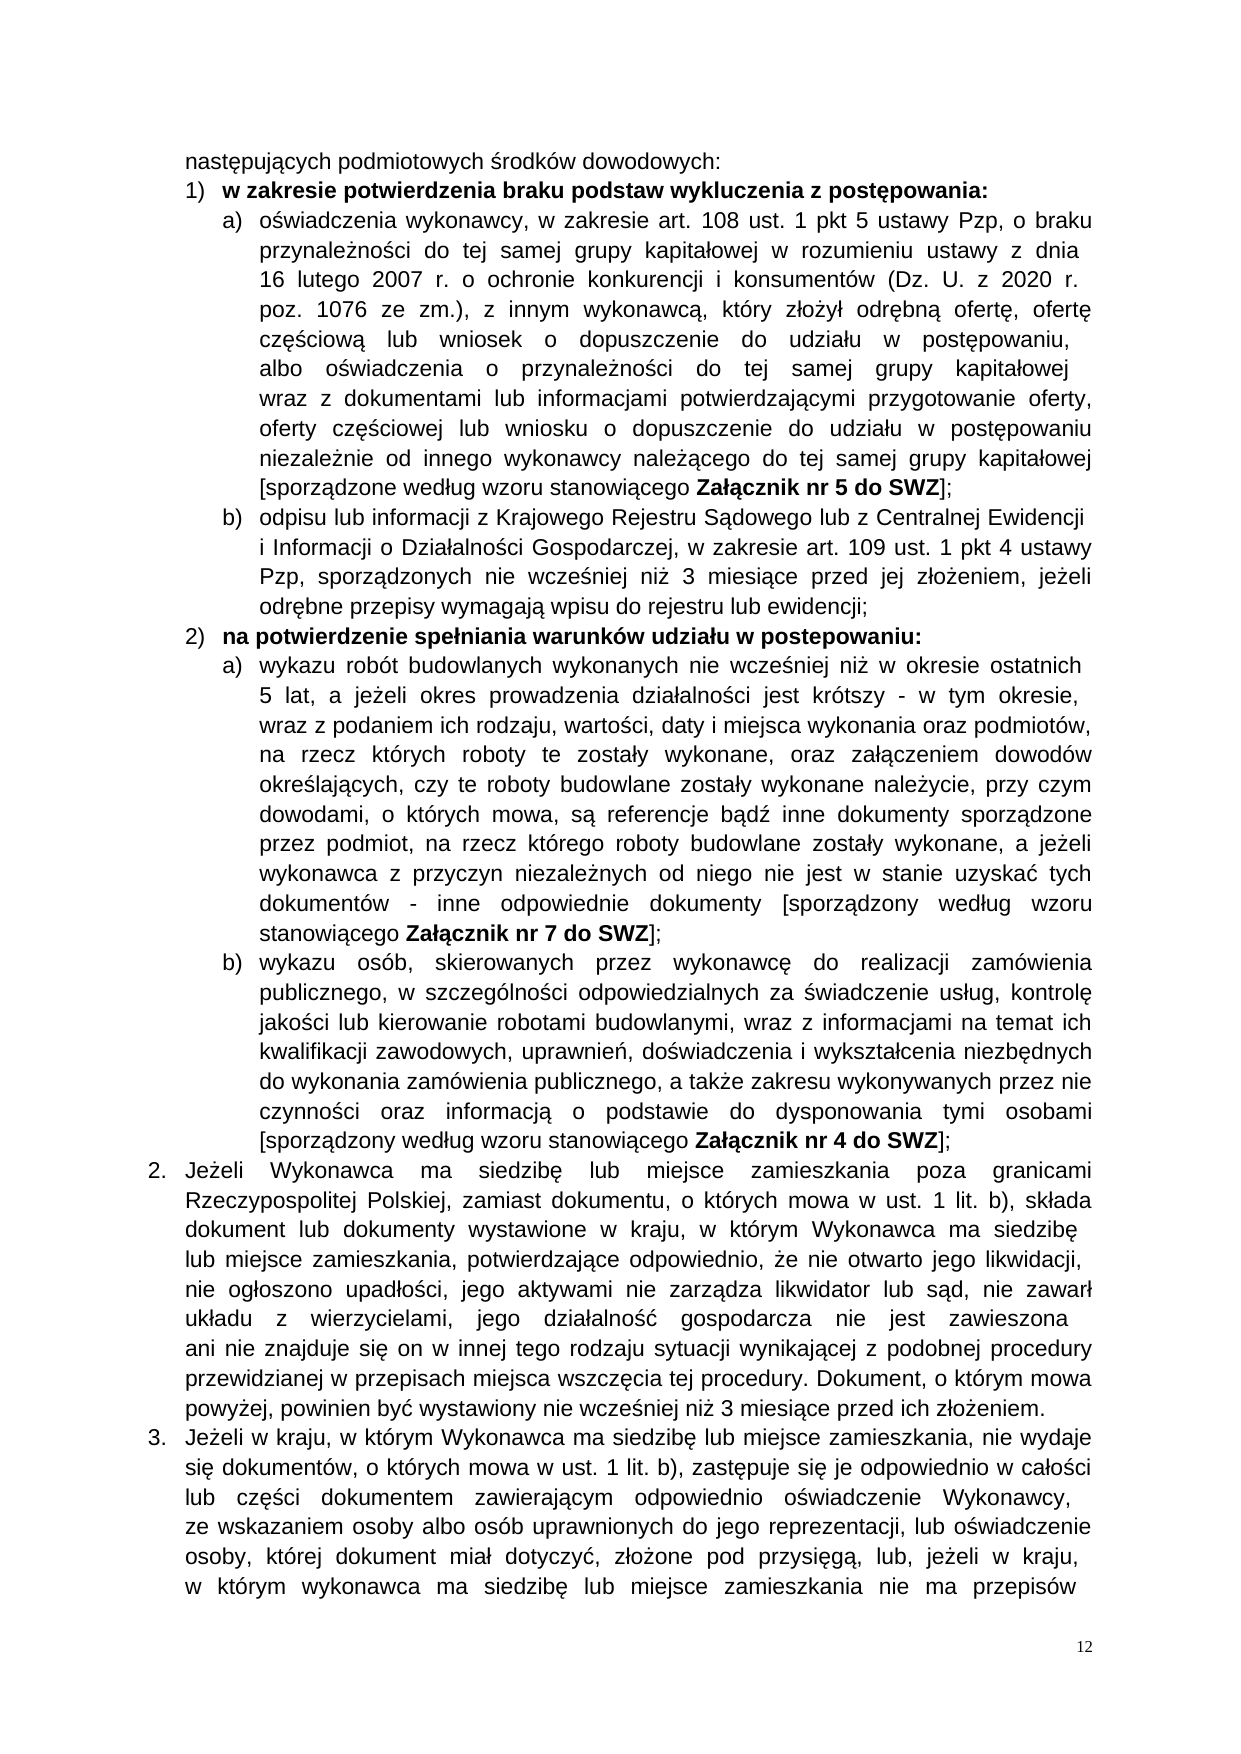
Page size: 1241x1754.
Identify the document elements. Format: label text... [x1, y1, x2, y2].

list odpisu lub informacji z Krajowego Rejestru Sądowego lub z Centralnej Ewidencji i Informacji o Działalności Gospodarczej, w zakresie art. 109 ust. 1 pkt 4 ustawy Pzp, sporządzonych nie wcześniej niż 3 miesiące przed jej złożeniem, jeżeli odrębne przepisy wymagają wpisu do rejestru lub ewidencji; [222, 504, 1093, 619]
list Jeżeli Wykonawca ma siedzibę lub miejsce zamieszkania poza granicami Rzeczypospolitej Polskiej, zamiast dokumentu, o których mowa w ust. 1 lit. b), składa dokument lub dokumenty wystawione w kraju, w którym Wykonawca ma siedzibę lub miejsce zamieszkania, potwierdzające odpowiednio, że nie otwarto jego likwidacji, nie ogłoszono upadłości, jego aktywami nie zarządza likwidator lub sąd, nie zawarł układu z wierzycielami, jego działalność gospodarcza nie jest zawieszona ani nie znajduje się on w innej tego rodzaju sytuacji wynikającej z podobnej procedury przewidzianej w przepisach miejsca wszczęcia tej procedury. Dokument, o którym mowa powyżej, powinien być wystawiony nie wcześniej niż 3 miesiące przed ich złożeniem. [148, 1157, 1093, 1421]
list na potwierdzenie spełniania warunków udziału w postepowaniu: [185, 623, 1093, 649]
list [148, 148, 1093, 174]
list w zakresie potwierdzenia braku podstaw wykluczenia z postępowania: [185, 177, 1093, 204]
list wykazu osób, skierowanych przez wykonawcę do realizacji zamówienia publicznego, w szczególności odpowiedzialnych za świadczenie usług, kontrolę jakości lub kierowanie robotami budowlanymi, wraz z informacjami na temat ich kwalifikacji zawodowych, uprawnień, doświadczenia i wykształcenia niezbędnych do wykonania zamówienia publicznego, a także zakresu wykonywanych przez nie czynności oraz informacją o podstawie do dysponowania tymi osobami [sporządzony według wzoru stanowiącego Załącznik nr 4 do SWZ]; [222, 949, 1093, 1154]
list wykazu robót budowlanych wykonanych nie wcześniej niż w okresie ostatnich 5 lat, a jeżeli okres prowadzenia działalności jest krótszy - w tym okresie, wraz z podaniem ich rodzaju, wartości, daty i miejsca wykonania oraz podmiotów, na rzecz których roboty te zostały wykonane, oraz załączeniem dowodów określających, czy te roboty budowlane zostały wykonane należycie, przy czym dowodami, o których mowa, są referencje bądź inne dokumenty sporządzone przez podmiot, na rzecz którego roboty budowlane zostały wykonane, a jeżeli wykonawca z przyczyn niezależnych od niego nie jest w stanie uzyskać tych dokumentów - inne odpowiednie dokumenty [sporządzony według wzoru stanowiącego Załącznik nr 7 do SWZ]; [222, 652, 1093, 946]
list oświadczenia wykonawcy, w zakresie art. 108 ust. 1 pkt 5 ustawy Pzp, o braku przynależności do tej samej grupy kapitałowej w rozumieniu ustawy z dnia 16 lutego 2007 r. o ochronie konkurencji i konsumentów (Dz. U. z 2020 r. poz. 1076 ze zm.), z innym wykonawcą, który złożył odrębną ofertę, ofertę częściową lub wniosek o dopuszczenie do udziału w postępowaniu, albo oświadczenia o przynależności do tej samej grupy kapitałowej wraz z dokumentami lub informacjami potwierdzającymi przygotowanie oferty, oferty częściowej lub wniosku o dopuszczenie do udziału w postępowaniu niezależnie od innego wykonawcy należącego do tej samej grupy kapitałowej [sporządzone według wzoru stanowiącego Załącznik nr 5 do SWZ]; [222, 207, 1093, 501]
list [148, 1424, 1093, 1599]
